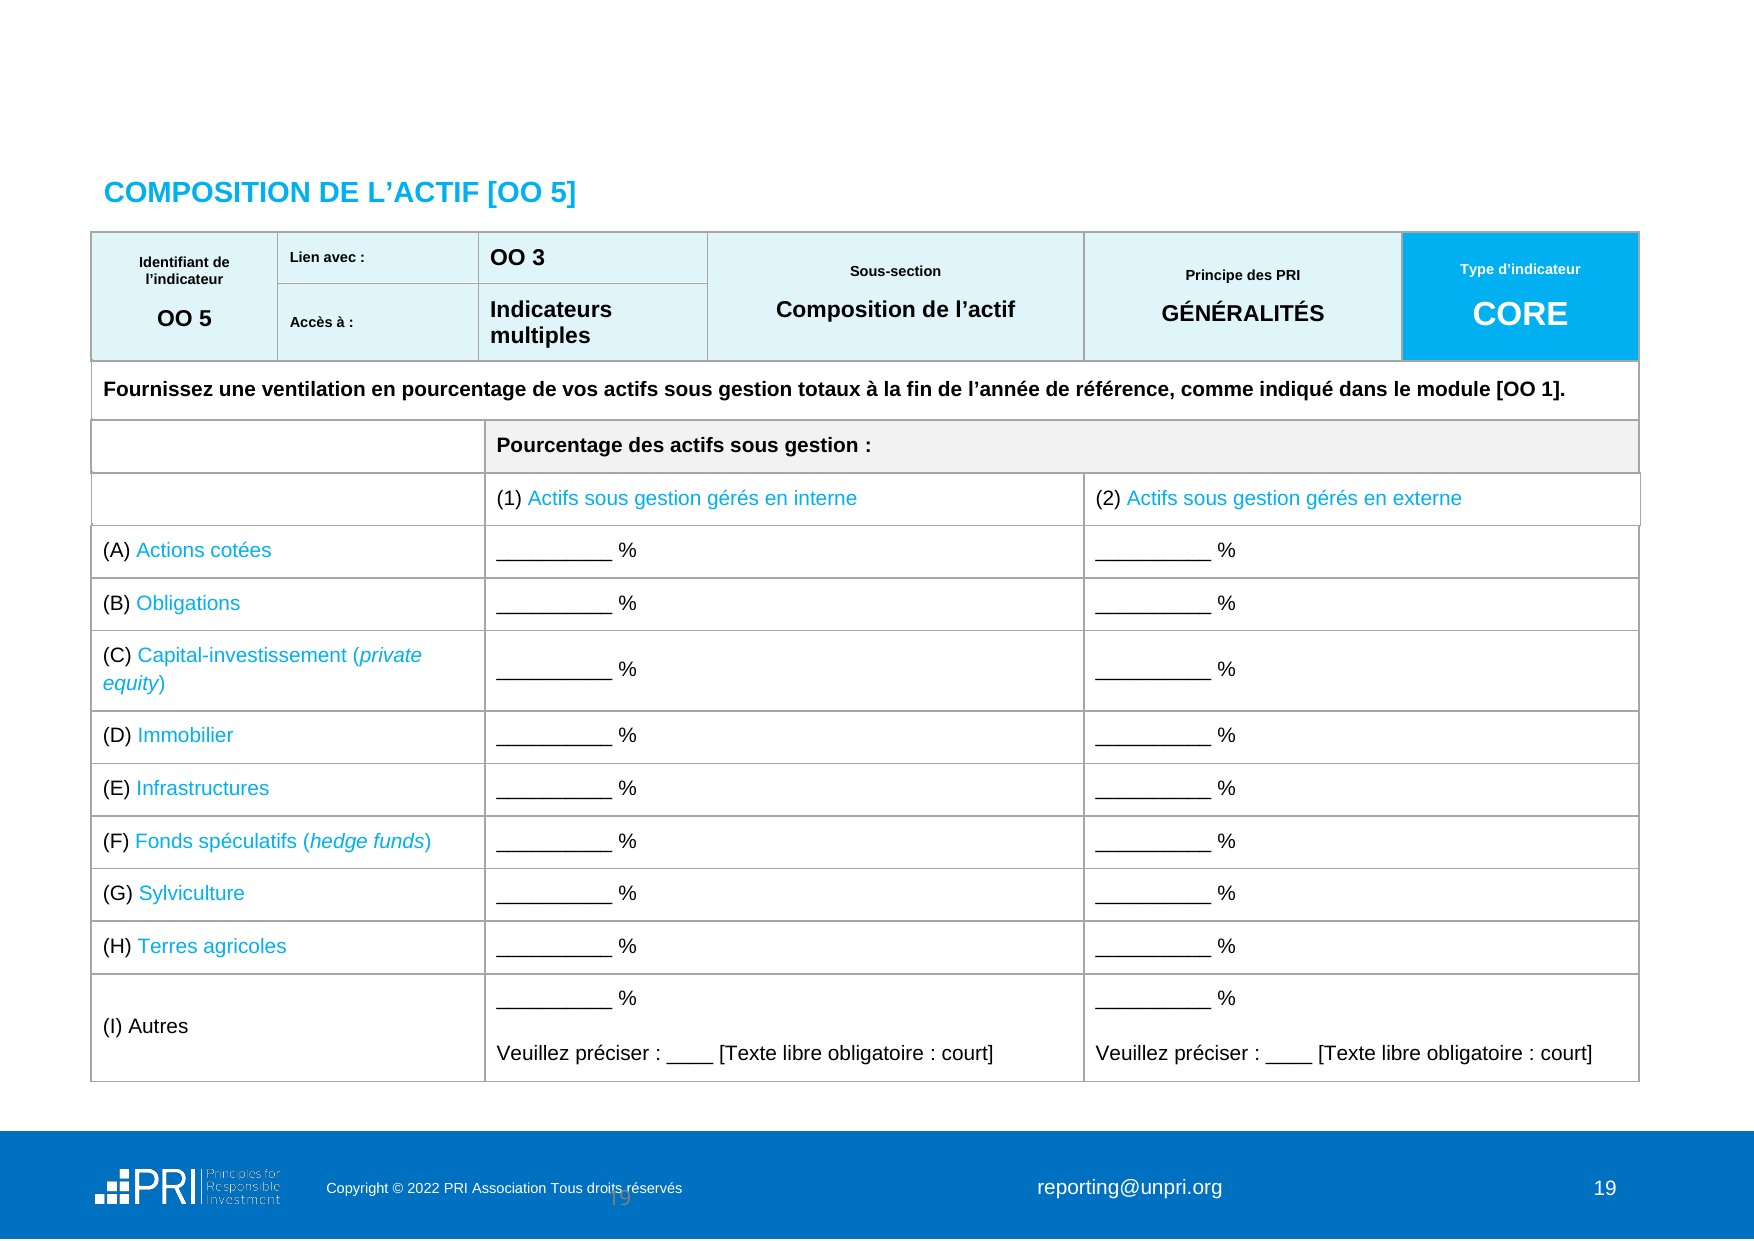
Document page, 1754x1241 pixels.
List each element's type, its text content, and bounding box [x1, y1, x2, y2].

table_cell (A) Actions cotées [92, 526, 484, 577]
table_cell (G) Sylviculture [92, 869, 484, 920]
table_cell (H) Terres agricoles [92, 922, 484, 973]
table_cell __________ % [486, 712, 1083, 762]
table_cell (2) Actifs sous gestion gérés en externe [1085, 474, 1640, 524]
picture [92, 1166, 282, 1207]
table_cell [486, 975, 1083, 1081]
table_cell __________ % [1085, 817, 1638, 868]
table_cell __________ % [486, 869, 1083, 920]
table_cell (B) Obligations [92, 579, 484, 630]
table_cell __________ % [1085, 579, 1638, 630]
table_header OO 3 [479, 233, 707, 282]
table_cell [1085, 975, 1638, 1081]
table_cell __________ % [1085, 922, 1638, 973]
table_header Lien avec : [278, 233, 478, 282]
table_header Type d’indicateur CORE [1403, 233, 1638, 360]
table_cell __________ % [486, 817, 1083, 868]
table_cell (E) Infrastructures [92, 764, 484, 815]
table_cell Fournissez une ventilation en pourcentage de vos actifs sous gestion totaux à la fin de l’année de référence, comme indiqué dans le module [OO 1]. [92, 362, 1638, 419]
table_cell (F) Fonds spéculatifs (hedge funds) [92, 817, 484, 868]
table_cell __________ % [1085, 631, 1638, 710]
table_cell (1) Actifs sous gestion gérés en interne [486, 474, 1083, 524]
table_cell __________ % [1085, 712, 1638, 762]
table_cell __________ % [486, 631, 1083, 710]
table_cell (C) Capital-investissement (private equity) [92, 631, 484, 710]
table_cell __________ % [1085, 526, 1638, 577]
table_cell Indicateurs multiples [479, 284, 707, 360]
table_cell __________ % [486, 764, 1083, 815]
table_header Principe des PRI GÉNÉRALITÉS [1085, 233, 1401, 360]
table_cell __________ % [1085, 869, 1638, 920]
table_cell __________ % [1085, 764, 1638, 815]
table_header Identifiant de l’indicateur OO 5 [92, 233, 277, 360]
table_cell Pourcentage des actifs sous gestion : [486, 421, 1638, 472]
table_cell [92, 474, 484, 524]
table_header Sous-section Composition de l’actif [708, 233, 1083, 360]
subtitle Composition de l’actif [OO 5] [103, 175, 1650, 208]
table_cell [92, 421, 484, 472]
table_cell __________ % [486, 922, 1083, 973]
table_cell __________ % [486, 526, 1083, 577]
table_cell (D) Immobilier [92, 712, 484, 762]
table_cell (I) Autres [92, 975, 484, 1081]
table_cell Accès à : [278, 284, 478, 360]
table_cell __________ % [486, 579, 1083, 630]
